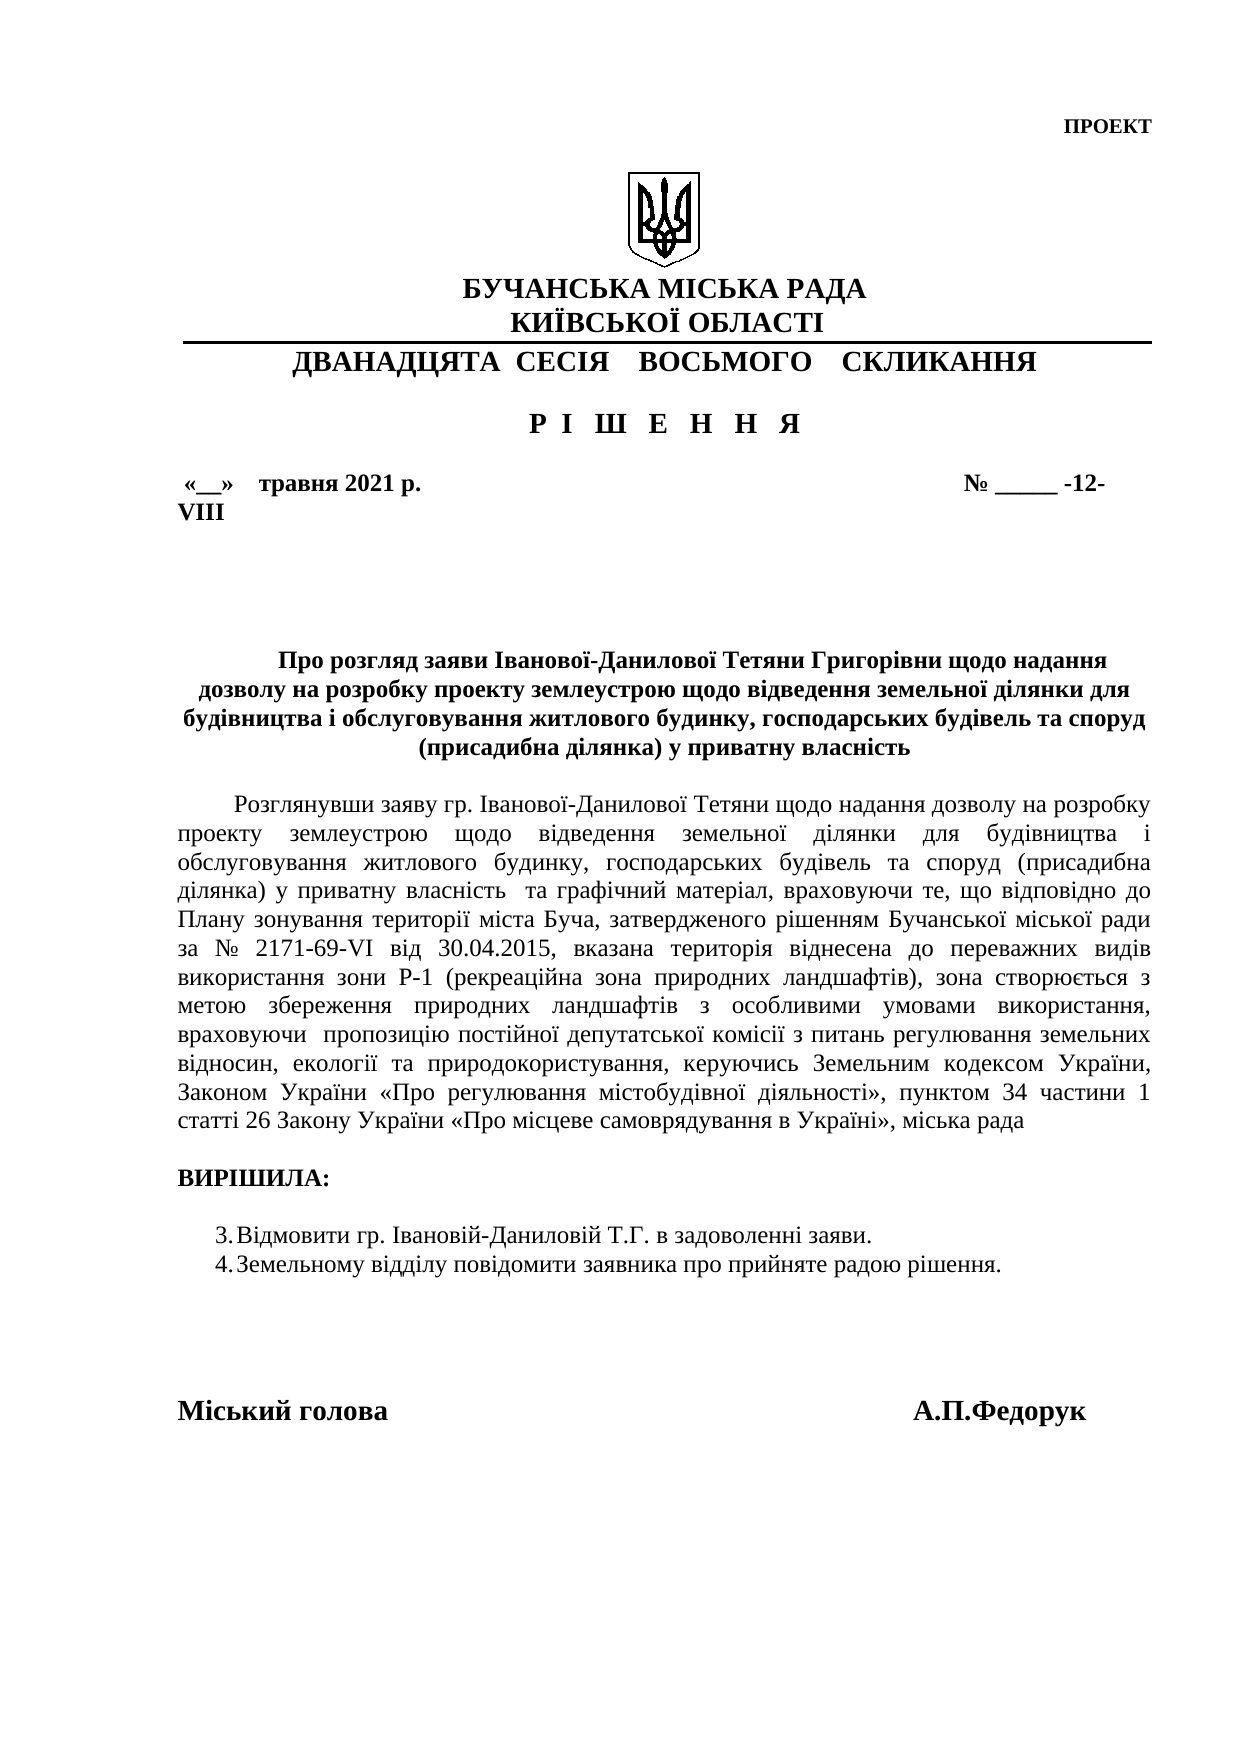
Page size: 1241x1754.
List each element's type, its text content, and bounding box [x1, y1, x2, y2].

list Відмовити гр. Івановій-Даниловій Т.Г. в задоволенні заяви. [215, 1221, 1152, 1249]
text БУЧАНСЬКА МІСЬКА РАДА [177, 271, 1152, 305]
text ПРОЕКТ [177, 114, 1152, 138]
text ДВАНАДЦЯТА СЕСІЯ ВОСЬМОГО СКЛИКАННЯ [177, 344, 1152, 377]
text Про розгляд заяви Іванової-Данилової Тетяни Григорівни щодо надання дозволу на розробку проекту землеустрою щодо відведення земельної ділянки для будівництва і обслуговування житлового будинку, господарських будівель та споруд (присадибна ділянка) у приватну власність [177, 646, 1152, 761]
list Земельному відділу повідомити заявника про прийняте радою рішення. [215, 1249, 1152, 1278]
text ВИРІШИЛА: [177, 1163, 1152, 1192]
text КИЇВСЬКОЇ ОБЛАСТІ [183, 305, 1152, 341]
subtitle Р І Ш Е Н Н Я [177, 406, 1152, 439]
text Розглянувши заяву гр. Іванової-Данилової Тетяни щодо надання дозволу на розробку проекту землеустрою щодо відведення земельної ділянки для будівництва і обслуговування житлового будинку, господарських будівель та споруд (присадибна ділянка) у приватну власність та графічний матеріал, враховуючи те, що відповідно до Плану зонування території міста Буча, затвердженого рішенням Бучанської міської ради за № 2171-69-VI від 30.04.2015, вказана територія віднесена до переважних видів використання зони Р-1 (рекреаційна зона природних ландшафтів), зона створюється з метою збереження природних ландшафтів з особливими умовами використання, враховуючи пропозицію постійної депутатської комісії з питань регулювання земельних відносин, екології та природокористування, керуючись Земельним кодексом України, Законом України «Про регулювання містобудівної діяльності», пунктом 34 частини 1 статті 26 Закону України «Про місцеве самоврядування в Україні», міська рада [177, 789, 1152, 1134]
subtitle «__» травня 2021 р. № _____ -12-VIIІ [177, 468, 1152, 526]
text Міський голова А.П.Федорук [177, 1393, 1152, 1427]
